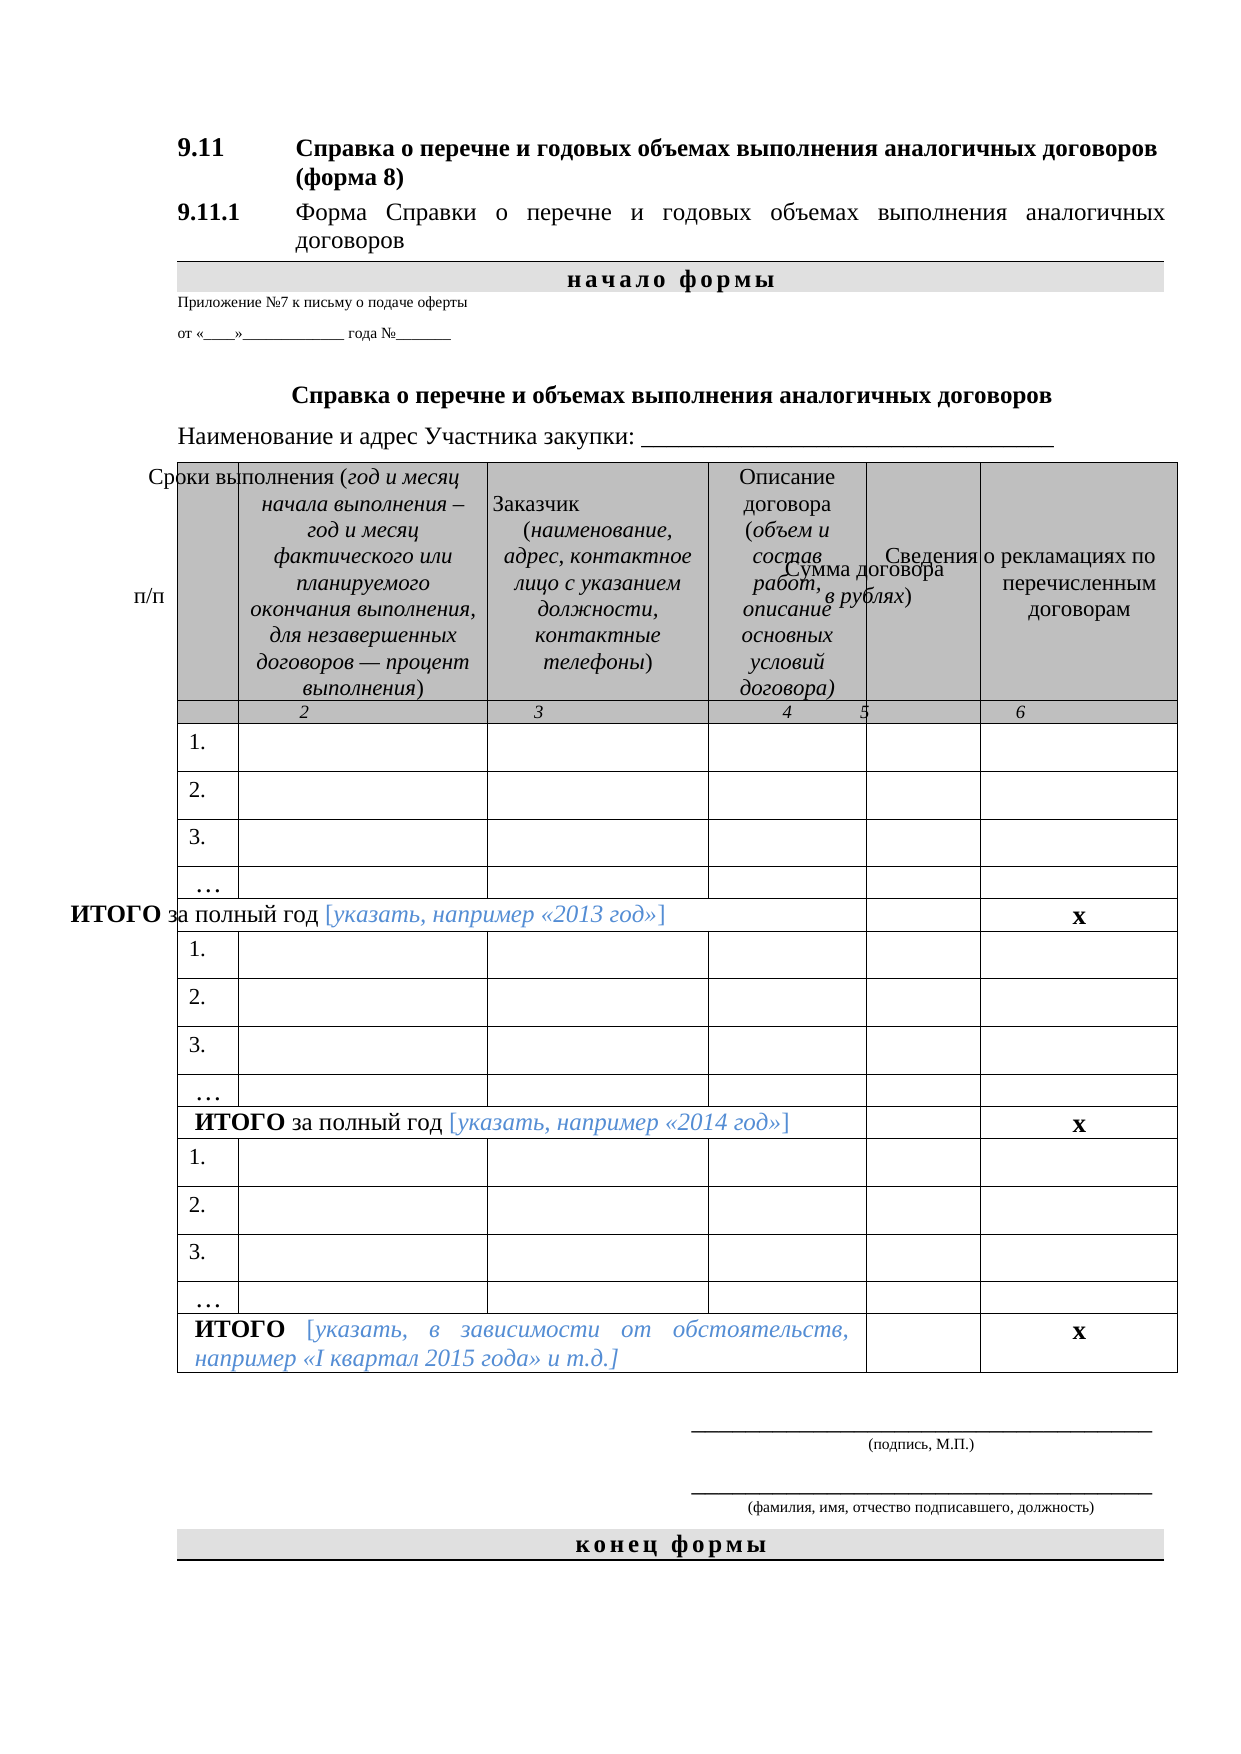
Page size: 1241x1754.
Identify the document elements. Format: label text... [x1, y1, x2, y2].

list Справка о перечне и годовых объемах выполнения аналогичных договоров (форма 8) [177, 131, 1167, 191]
table_cell [709, 724, 866, 771]
table_header Сроки выполнения (год и месяц начала выполнения – год и месяц фактического или планируемого окончания выполнения, для незавершенных договоров — процент выполнения) [239, 463, 487, 700]
table_cell [488, 867, 708, 898]
table_cell … [178, 1282, 238, 1313]
table_cell [709, 820, 866, 866]
table_header Описание договора (объем и состав работ, описание основных условий договора) [709, 463, 866, 700]
table_cell [867, 1075, 980, 1106]
table_cell [867, 1187, 980, 1233]
table_cell ИТОГО [указать, в зависимости от обстоятельств, например «I квартал 2015 года» и т.д.] [178, 1314, 866, 1372]
text начало формы [177, 262, 1164, 292]
table_cell [981, 979, 1177, 1026]
table_cell [239, 820, 487, 866]
table_cell [178, 1027, 238, 1074]
table_cell [239, 1282, 487, 1313]
table_cell [488, 820, 708, 866]
table_cell [709, 867, 866, 898]
table_cell [981, 867, 1177, 898]
table_cell [981, 820, 1177, 866]
table_cell __________________________________ (фамилия, имя, отчество подписавшего, должность) [679, 1466, 1163, 1529]
table_cell [981, 1282, 1177, 1313]
table_cell х [981, 1314, 1177, 1372]
table_cell [709, 1139, 866, 1186]
list Форма Справки о перечне и годовых объемах выполнения аналогичных договоров [177, 197, 1167, 254]
table_header Сведения о рекламациях по перечисленным договорам [981, 463, 1177, 700]
table_cell [239, 1187, 487, 1233]
table_cell [709, 1282, 866, 1313]
table_cell 6 [981, 701, 1177, 723]
text конец формы [177, 1529, 1164, 1559]
table_header Сумма договора (в рублях) [867, 463, 980, 700]
table_cell [867, 899, 980, 931]
text Приложение №7 к письму о подаче оферты от «____»_____________ года №_______ [177, 292, 1167, 355]
table_cell 3 [488, 701, 708, 723]
table_cell [178, 932, 238, 978]
table_cell [709, 772, 866, 818]
table_cell [867, 1235, 980, 1281]
table_cell [709, 1075, 866, 1106]
table_cell [709, 1027, 866, 1074]
table_cell [981, 1235, 1177, 1281]
table_cell [867, 1314, 980, 1372]
table_cell [178, 1139, 238, 1186]
table_cell [239, 724, 487, 771]
table_cell [178, 820, 238, 866]
table_cell [239, 867, 487, 898]
table_cell 1 [178, 701, 238, 723]
table_cell [239, 772, 487, 818]
table_cell [488, 1027, 708, 1074]
table_cell [709, 932, 866, 978]
table_cell [867, 1027, 980, 1074]
table_cell [488, 1075, 708, 1106]
table_cell 5 [867, 701, 980, 723]
table_cell [178, 724, 238, 771]
table_cell х [981, 1107, 1177, 1138]
table_cell [981, 1075, 1177, 1106]
table_cell [488, 1235, 708, 1281]
table_cell [981, 772, 1177, 818]
table_cell [709, 1235, 866, 1281]
table_cell [178, 1187, 238, 1233]
table_cell х [981, 899, 1177, 931]
table_cell [239, 1027, 487, 1074]
table_cell [981, 1187, 1177, 1233]
table_cell [178, 1235, 238, 1281]
table_cell [867, 867, 980, 898]
table_header Заказчик (наименование, адрес, контактное лицо с указанием должности, контактные телефоны) [488, 463, 708, 700]
table_cell 2 [239, 701, 487, 723]
table_cell [488, 772, 708, 818]
table_cell [488, 979, 708, 1026]
table_cell [239, 1075, 487, 1106]
text Справка о перечне и объемах выполнения аналогичных договоров [177, 380, 1167, 408]
table_cell … [178, 1075, 238, 1106]
table_cell [239, 1235, 487, 1281]
table_cell [867, 1282, 980, 1313]
table_cell [178, 772, 238, 818]
table_cell [178, 979, 238, 1026]
table_cell [488, 1282, 708, 1313]
table_cell [709, 979, 866, 1026]
table_cell [867, 1139, 980, 1186]
table_cell ИТОГО за полный год [указать, например «2013 год»] [178, 899, 866, 931]
table_cell … [178, 867, 238, 898]
text Наименование и адрес Участника закупки: _________________________________ [177, 421, 1167, 450]
table_cell [867, 979, 980, 1026]
table_cell ИТОГО за полный год [указать, например «2014 год»] [178, 1107, 866, 1138]
table_cell [239, 932, 487, 978]
table_cell [488, 1139, 708, 1186]
table_cell [239, 1139, 487, 1186]
table_cell [867, 772, 980, 818]
table_header № п/п [178, 463, 238, 700]
table_cell [867, 724, 980, 771]
table_cell [867, 932, 980, 978]
table_cell [981, 724, 1177, 771]
table_cell [488, 932, 708, 978]
table_cell [981, 1139, 1177, 1186]
table_cell [867, 820, 980, 866]
table_cell [981, 932, 1177, 978]
table_cell [488, 1187, 708, 1233]
table_cell [709, 1187, 866, 1233]
table_cell 4 [709, 701, 866, 723]
table_cell [867, 1107, 980, 1138]
table_cell [239, 979, 487, 1026]
table_cell [981, 1027, 1177, 1074]
table_header __________________________________ (подпись, М.П.) [679, 1373, 1163, 1466]
table_cell [488, 724, 708, 771]
